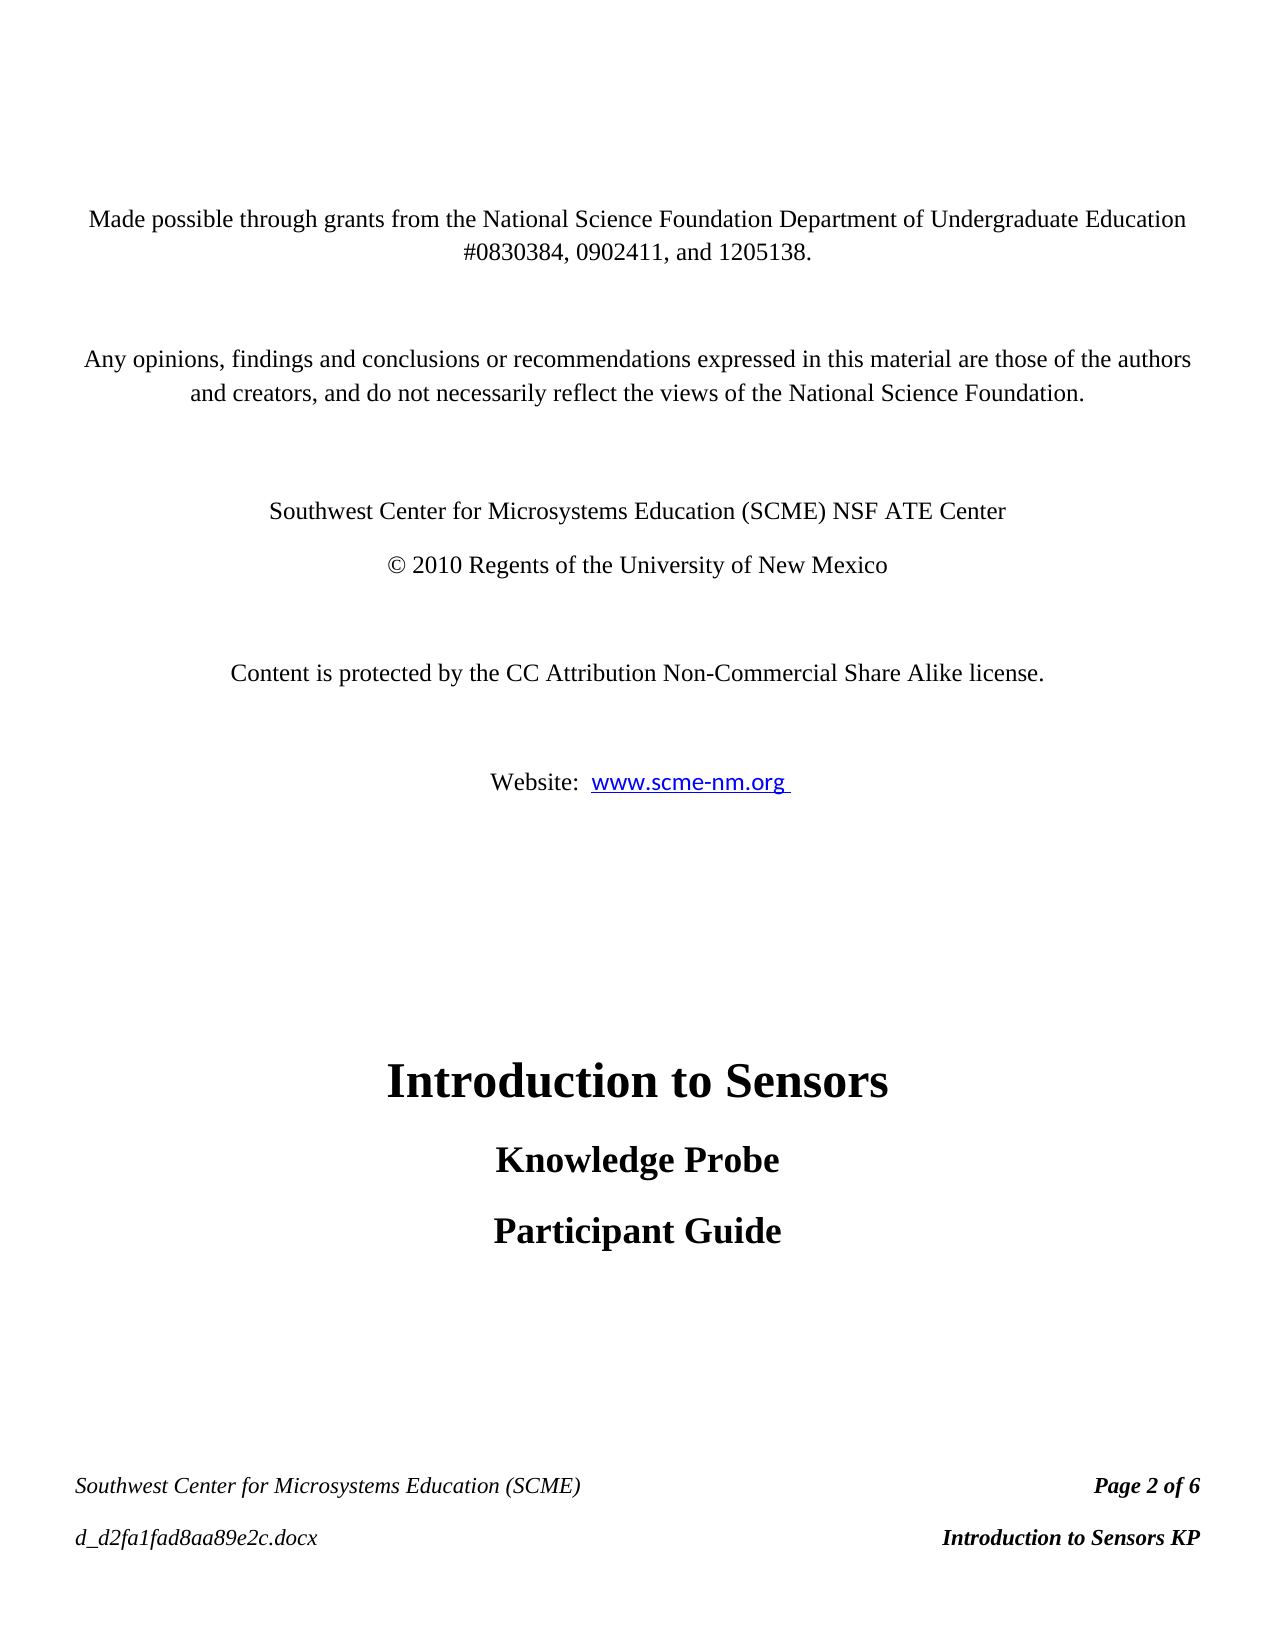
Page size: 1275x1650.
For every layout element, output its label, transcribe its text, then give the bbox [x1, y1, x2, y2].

text Content is protected by the CC Attribution Non-Commercial Share Alike license. [75, 658, 1200, 687]
text © 2010 Regents of the University of New Mexico [75, 550, 1200, 579]
text Southwest Center for Microsystems Education (SCME) NSF ATE Center [75, 496, 1200, 525]
text Knowledge Probe [75, 1138, 1200, 1181]
text Website: www.scme-nm.org [75, 766, 1200, 796]
text Made possible through grants from the National Science Foundation Department of Undergraduate Education #0830384, 0902411, and 1205138. [75, 204, 1200, 266]
text Any opinions, findings and conclusions or recommendations expressed in this material are those of the authors and creators, and do not necessarily reflect the views of the National Science Foundation. [75, 344, 1200, 406]
text Introduction to Sensors [75, 1051, 1200, 1108]
text Participant Guide [75, 1208, 1200, 1251]
